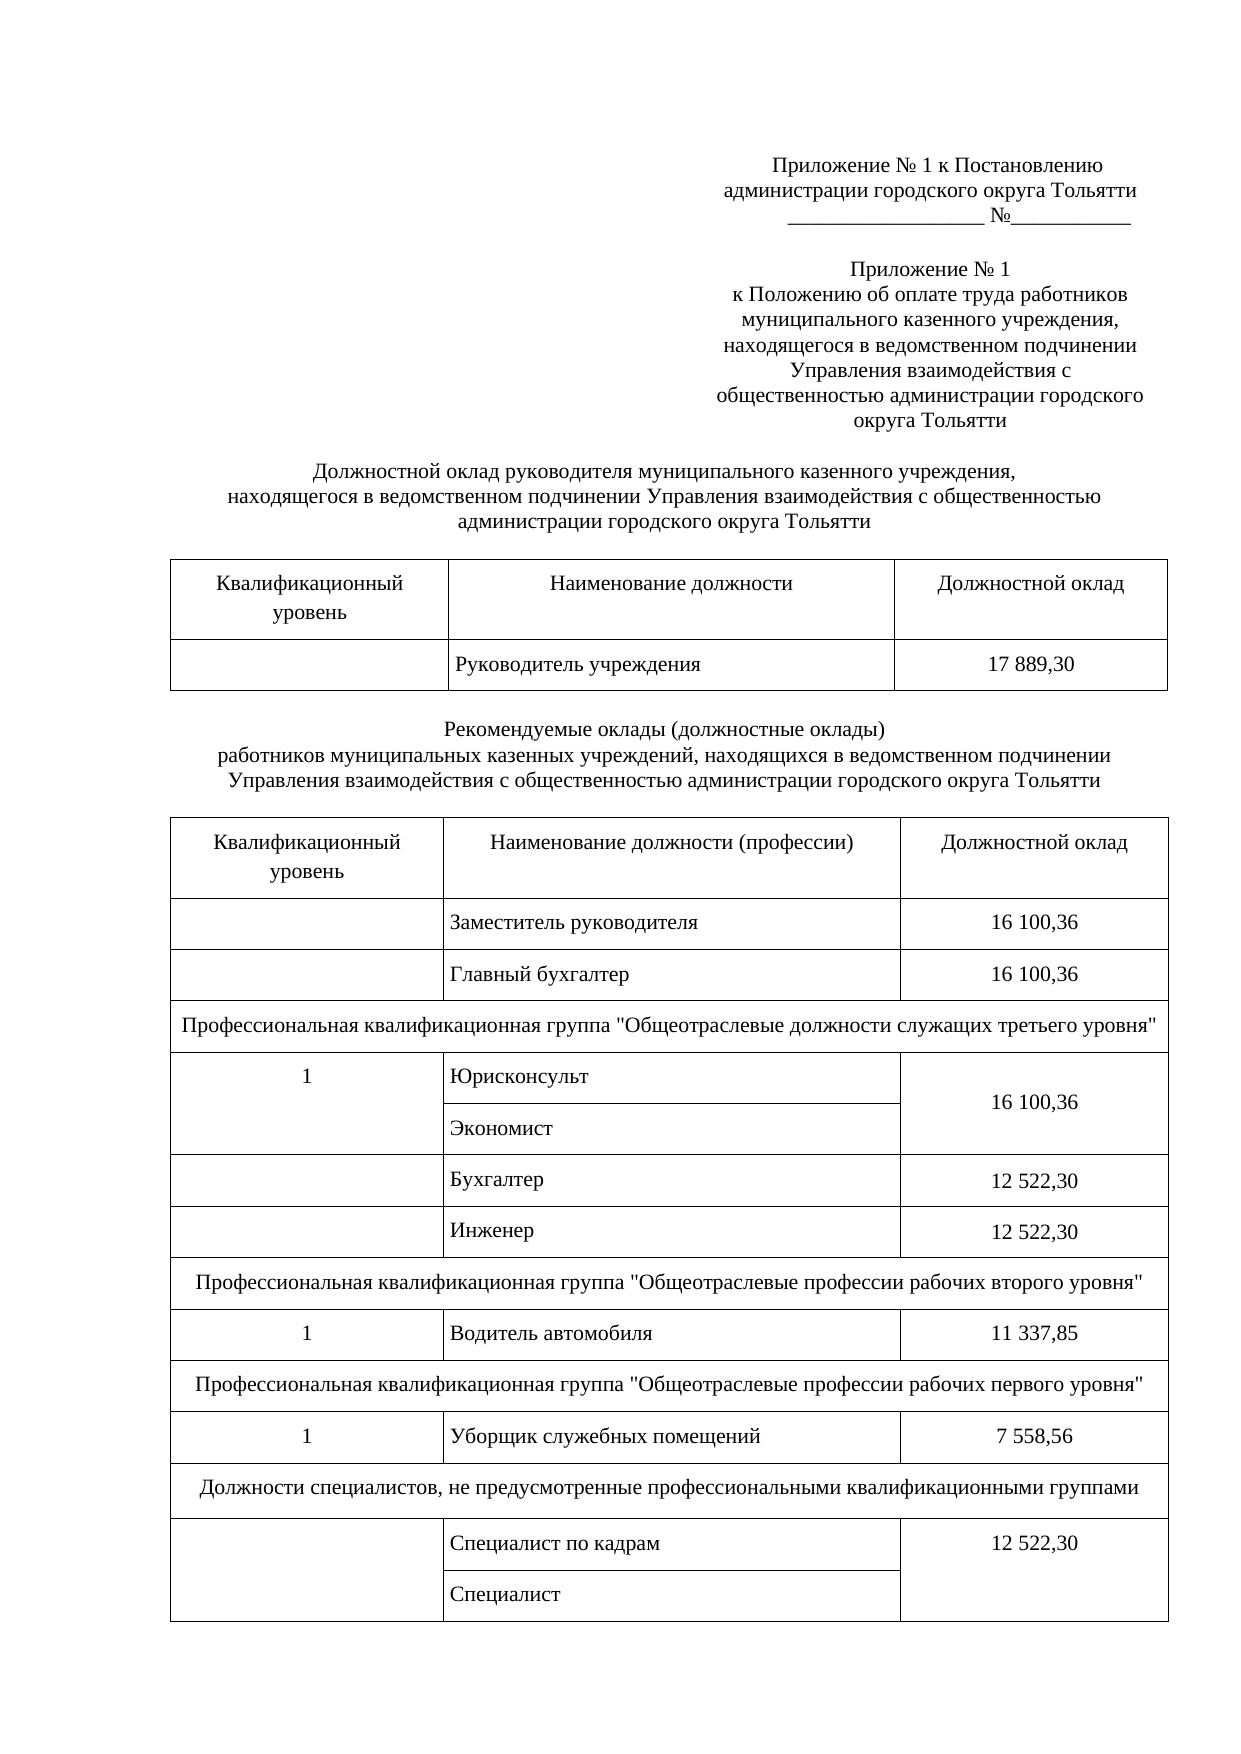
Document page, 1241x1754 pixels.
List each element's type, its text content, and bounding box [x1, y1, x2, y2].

text Приложение № 1 [709, 256, 1152, 281]
table_cell 12 522,30 [901, 1207, 1168, 1257]
text Должностной оклад руководителя муниципального казенного учреждения, [177, 458, 1152, 483]
table_cell Профессиональная квалификационная группа "Общеотраслевые профессии рабочих первого уровня" [171, 1361, 1168, 1411]
table_cell Профессиональная квалификационная группа "Общеотраслевые должности служащих третьего уровня" [171, 1001, 1168, 1052]
table_cell 1 [171, 1053, 443, 1154]
table_cell Юрисконсульт [444, 1053, 900, 1103]
table_header Должностной оклад [895, 560, 1167, 639]
table_cell [171, 1519, 443, 1621]
text Рекомендуемые оклады (должностные оклады) [177, 716, 1152, 742]
table_cell [171, 1207, 443, 1257]
table_cell [171, 1155, 443, 1206]
table_cell Профессиональная квалификационная группа "Общеотраслевые профессии рабочих второго уровня" [171, 1258, 1168, 1308]
table_cell Руководитель учреждения [449, 640, 894, 690]
table_header Должностной оклад [901, 818, 1168, 898]
table_cell 1 [171, 1310, 443, 1360]
table_cell Уборщик служебных помещений [444, 1412, 900, 1462]
table_header Квалификационный уровень [171, 818, 443, 898]
table_cell 16 100,36 [901, 899, 1168, 949]
table_cell [171, 950, 443, 1000]
text администрации городского округа Тольятти [502, 177, 1152, 202]
text к Положению об оплате труда работников муниципального казенного учреждения, находящегося в ведомственном подчинении Управления взаимодействия с общественностью администрации городского округа Тольятти [709, 281, 1152, 432]
table_cell Должности специалистов, не предусмотренные профессиональными квалификационными группами [171, 1464, 1168, 1518]
table_cell Заместитель руководителя [444, 899, 900, 949]
text Приложение № 1 к Постановлению [502, 152, 1152, 177]
table_cell 7 558,56 [901, 1412, 1168, 1462]
table_header Наименование должности (профессии) [444, 818, 900, 898]
table_cell [171, 899, 443, 949]
table_cell [171, 640, 448, 690]
table_header Квалификационный уровень [171, 560, 448, 639]
table_cell Экономист [444, 1104, 900, 1154]
table_header Наименование должности [449, 560, 894, 639]
table_cell 1 [171, 1412, 443, 1462]
table_cell Водитель автомобиля [444, 1310, 900, 1360]
text __________________ №___________ [502, 202, 1152, 227]
table_cell 11 337,85 [901, 1310, 1168, 1360]
table_cell 12 522,30 [901, 1519, 1168, 1621]
table_cell 16 100,36 [901, 1053, 1168, 1154]
table_cell 17 889,30 [895, 640, 1167, 690]
table_cell Специалист [444, 1571, 900, 1621]
table_cell 16 100,36 [901, 950, 1168, 1000]
text работников муниципальных казенных учреждений, находящихся в ведомственном подчинении Управления взаимодействия с общественностью администрации городского округа Тольятти [177, 742, 1152, 792]
text находящегося в ведомственном подчинении Управления взаимодействия с общественностью администрации городского округа Тольятти [177, 483, 1152, 533]
table_cell Бухгалтер [444, 1155, 900, 1206]
table_cell Специалист по кадрам [444, 1519, 900, 1570]
table_cell Главный бухгалтер [444, 950, 900, 1000]
table_cell 12 522,30 [901, 1155, 1168, 1206]
table_cell Инженер [444, 1207, 900, 1257]
